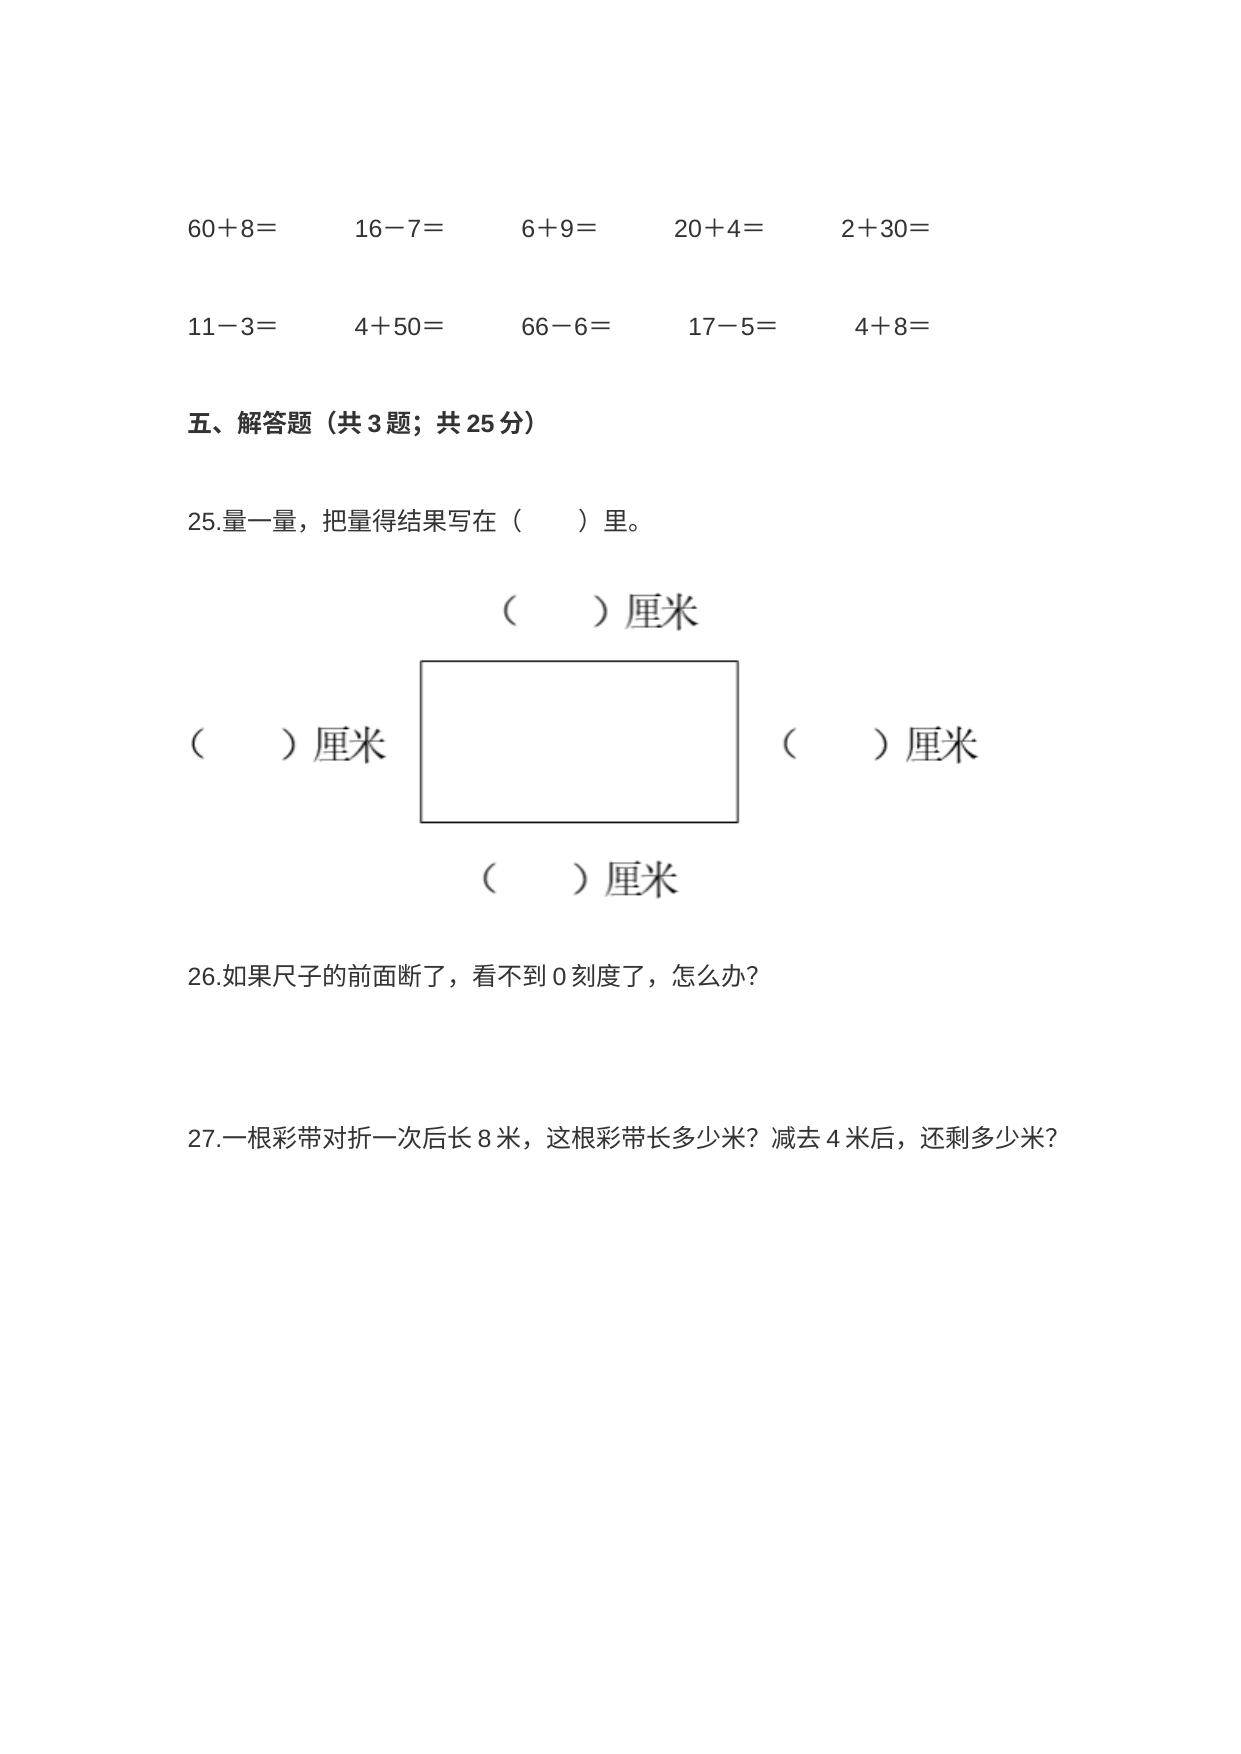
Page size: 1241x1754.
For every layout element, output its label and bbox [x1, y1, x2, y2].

text [187, 162, 1053, 1234]
picture [187, 584, 988, 908]
